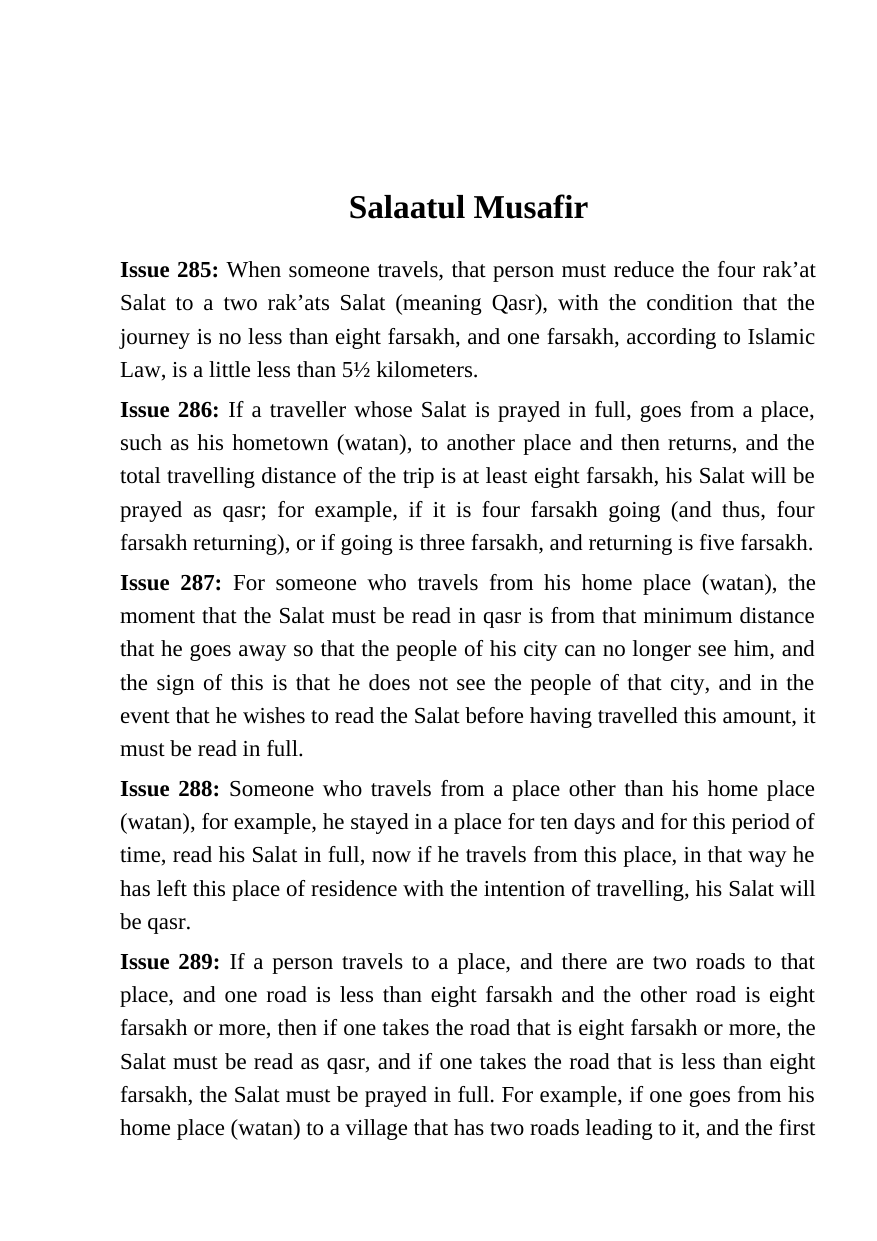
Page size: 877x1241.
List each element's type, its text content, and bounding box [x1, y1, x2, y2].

text Issue 286: If a traveller whose Salat is prayed in full, goes from a place, such as his hometown (watan), to another place and then returns, and the total travelling distance of the trip is at least eight farsakh, his Salat will be prayed as qasr; for example, if it is four farsakh going (and thus, four farsakh returning), or if going is three farsakh, and returning is five farsakh. [120, 390, 817, 557]
text Issue 285: When someone travels, that person must reduce the four rak’at Salat to a two rak’ats Salat (meaning Qasr), with the condition that the journey is no less than eight farsakh, and one farsakh, according to Islamic Law, is a little less than 5½ kilometers. [120, 251, 817, 384]
subtitle Salaatul Musafir [120, 187, 817, 226]
text Issue 288: Someone who travels from a place other than his home place (watan), for example, he stayed in a place for ten days and for this period of time, read his Salat in full, now if he travels from this place, in that way he has left this place of residence with the intention of travelling, his Salat will be qasr. [120, 769, 817, 936]
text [120, 942, 817, 1142]
text Issue 287: For someone who travels from his home place (watan), the moment that the Salat must be read in qasr is from that minimum distance that he goes away so that the people of his city can no longer see him, and the sign of this is that he does not see the people of that city, and in the event that he wishes to read the Salat before having travelled this amount, it must be read in full. [120, 563, 817, 763]
